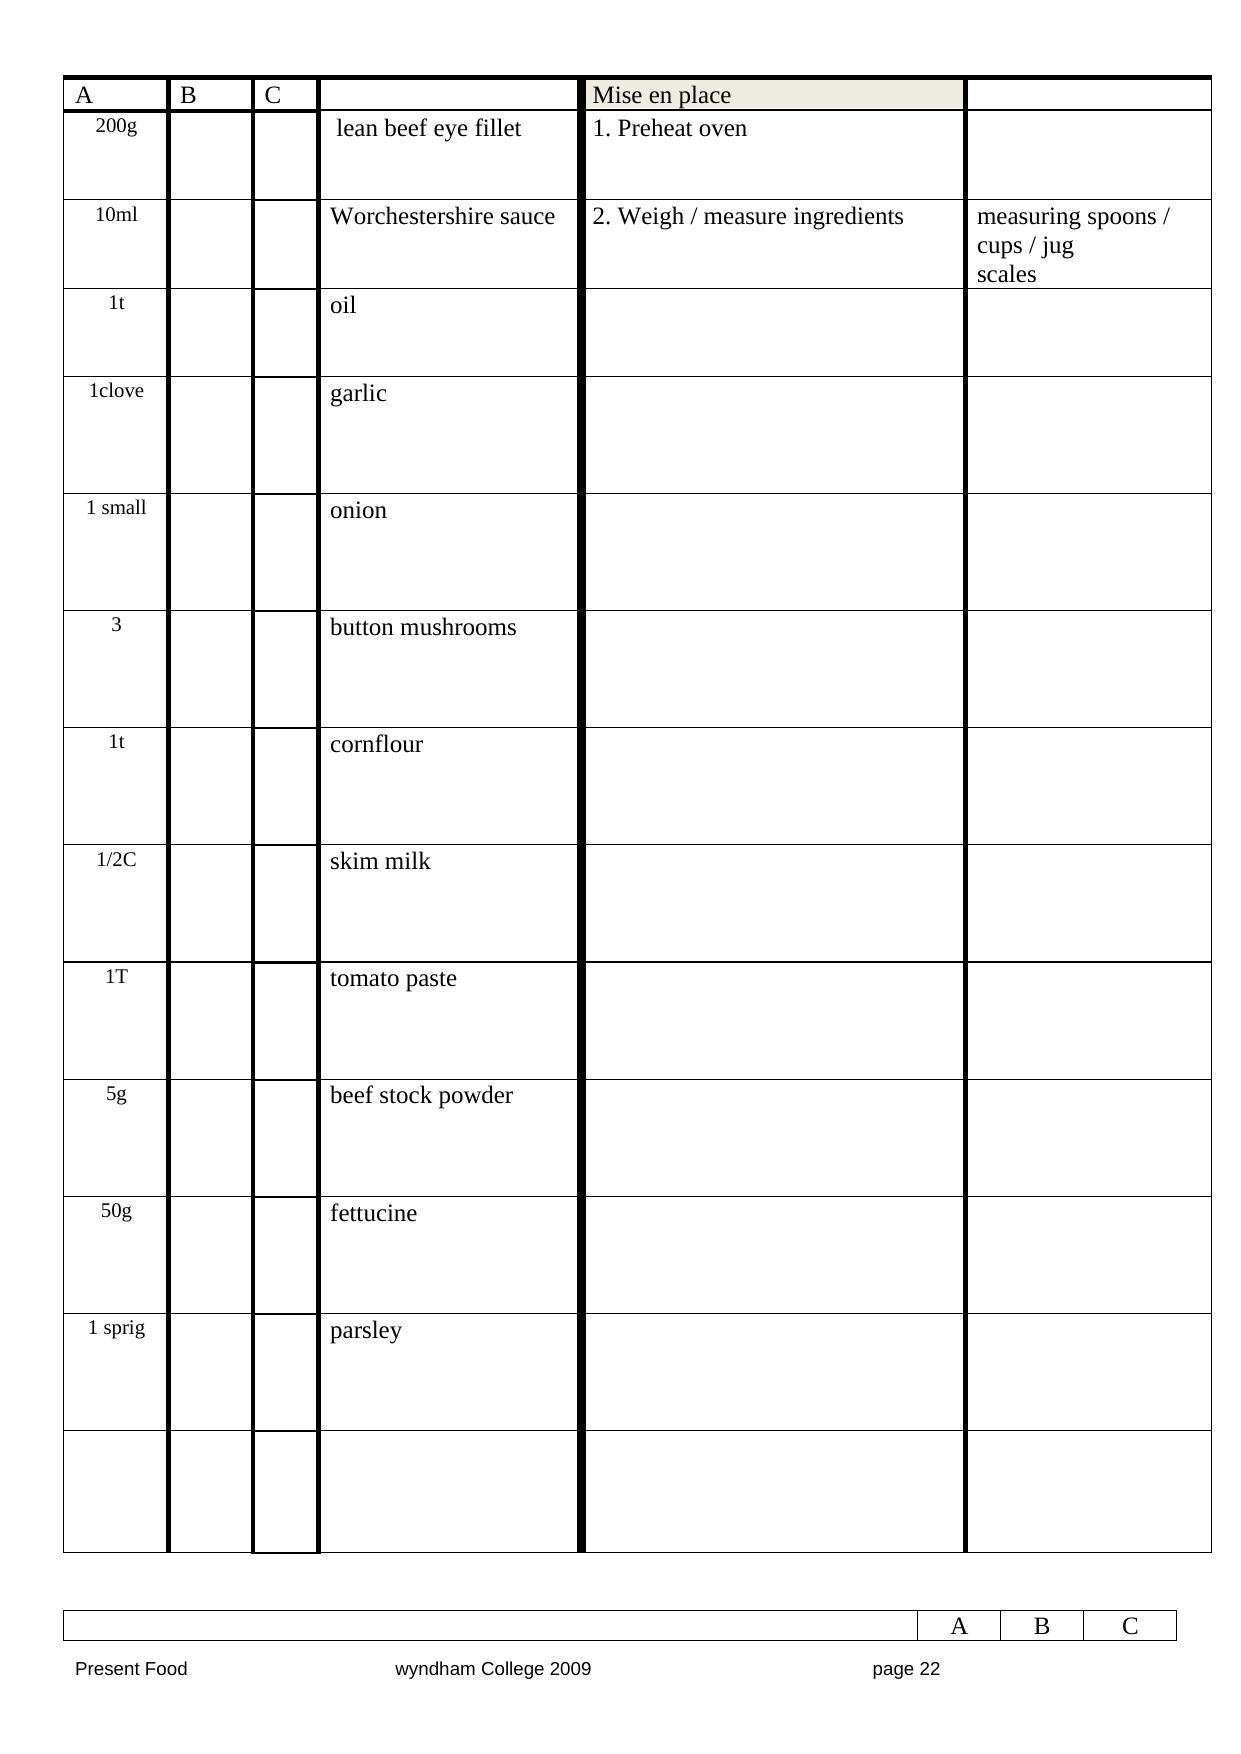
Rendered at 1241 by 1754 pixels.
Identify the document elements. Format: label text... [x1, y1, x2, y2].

table_cell [171, 289, 251, 376]
table_cell [171, 1314, 251, 1430]
table_cell [586, 1080, 963, 1196]
table_cell 1t [64, 728, 166, 844]
table_cell [586, 1314, 963, 1430]
table_cell [171, 728, 251, 844]
table_cell [171, 1080, 251, 1196]
table_cell [586, 377, 963, 493]
table_cell [171, 113, 251, 199]
table_cell Mise en place [586, 80, 963, 108]
table_cell 10ml [64, 200, 166, 288]
table_cell [586, 289, 963, 376]
table_cell [968, 1431, 1211, 1552]
table_cell [171, 494, 251, 610]
table_cell [171, 1431, 251, 1552]
table_cell 1t [64, 289, 166, 376]
table_cell [968, 728, 1211, 844]
table_cell garlic [321, 377, 577, 493]
table_cell [255, 729, 316, 844]
table_cell [968, 80, 1211, 108]
table_header C [1084, 1611, 1176, 1640]
table_cell 50g [64, 1197, 166, 1313]
table_cell [255, 612, 316, 727]
table_cell [586, 1197, 963, 1313]
table_cell [171, 845, 251, 961]
table_header B [1001, 1611, 1083, 1640]
table_cell 1/2C [64, 845, 166, 961]
table_cell [321, 80, 577, 108]
table_cell [968, 611, 1211, 727]
table_cell 200g [64, 113, 166, 199]
table_cell [171, 377, 251, 493]
table_cell [586, 728, 963, 844]
table_cell [255, 964, 316, 1078]
table_cell [586, 494, 963, 610]
table_cell [321, 1431, 577, 1552]
table_cell [968, 289, 1211, 376]
table_cell beef stock powder [321, 1080, 577, 1196]
table_cell lean beef eye fillet [321, 111, 577, 199]
table_cell [255, 495, 316, 610]
table_cell [968, 963, 1211, 1078]
table_cell B [171, 80, 251, 108]
table_cell [968, 111, 1211, 199]
table_cell [255, 846, 316, 961]
table_cell [255, 113, 316, 199]
table_cell button mushrooms [321, 611, 577, 727]
table_cell 2. Weigh / measure ingredients [586, 200, 963, 288]
table_cell [255, 1432, 316, 1552]
table_cell parsley [321, 1314, 577, 1430]
table_cell [255, 378, 316, 493]
table_cell 1 small [64, 494, 166, 610]
table_cell oil [321, 289, 577, 376]
table_cell 1 sprig [64, 1314, 166, 1430]
table_cell Worchestershire sauce [321, 200, 577, 288]
table_cell A [64, 80, 166, 108]
table_cell [255, 1315, 316, 1430]
table_cell [64, 1431, 166, 1552]
table_cell [586, 1431, 963, 1552]
table_cell skim milk [321, 845, 577, 961]
table_cell [968, 1197, 1211, 1313]
table_cell [171, 1197, 251, 1313]
table_cell onion [321, 494, 577, 610]
table_cell 1clove [64, 377, 166, 493]
table_cell 1T [64, 963, 166, 1078]
table_cell [968, 377, 1211, 493]
table_cell 3 [64, 611, 166, 727]
table_cell cornflour [321, 728, 577, 844]
table_cell [255, 290, 316, 376]
table_header [64, 1611, 917, 1640]
table_cell measuring spoons / cups / jug scales [968, 200, 1211, 288]
table_cell [586, 611, 963, 727]
table_cell C [255, 80, 316, 108]
table_cell [968, 494, 1211, 610]
table_cell [968, 845, 1211, 961]
table_cell 5g [64, 1080, 166, 1196]
table_cell [171, 963, 251, 1078]
table_cell [968, 1080, 1211, 1196]
table_cell tomato paste [321, 963, 577, 1078]
table_header A [918, 1611, 1000, 1640]
table_cell [255, 1081, 316, 1196]
table_cell fettucine [321, 1197, 577, 1313]
table_cell [255, 1198, 316, 1313]
table_cell 1. Preheat oven [586, 111, 963, 199]
table_cell [171, 611, 251, 727]
table_cell [586, 845, 963, 961]
table_cell [968, 1314, 1211, 1430]
table_cell [586, 963, 963, 1078]
table_cell [171, 200, 251, 288]
table_cell [255, 201, 316, 288]
